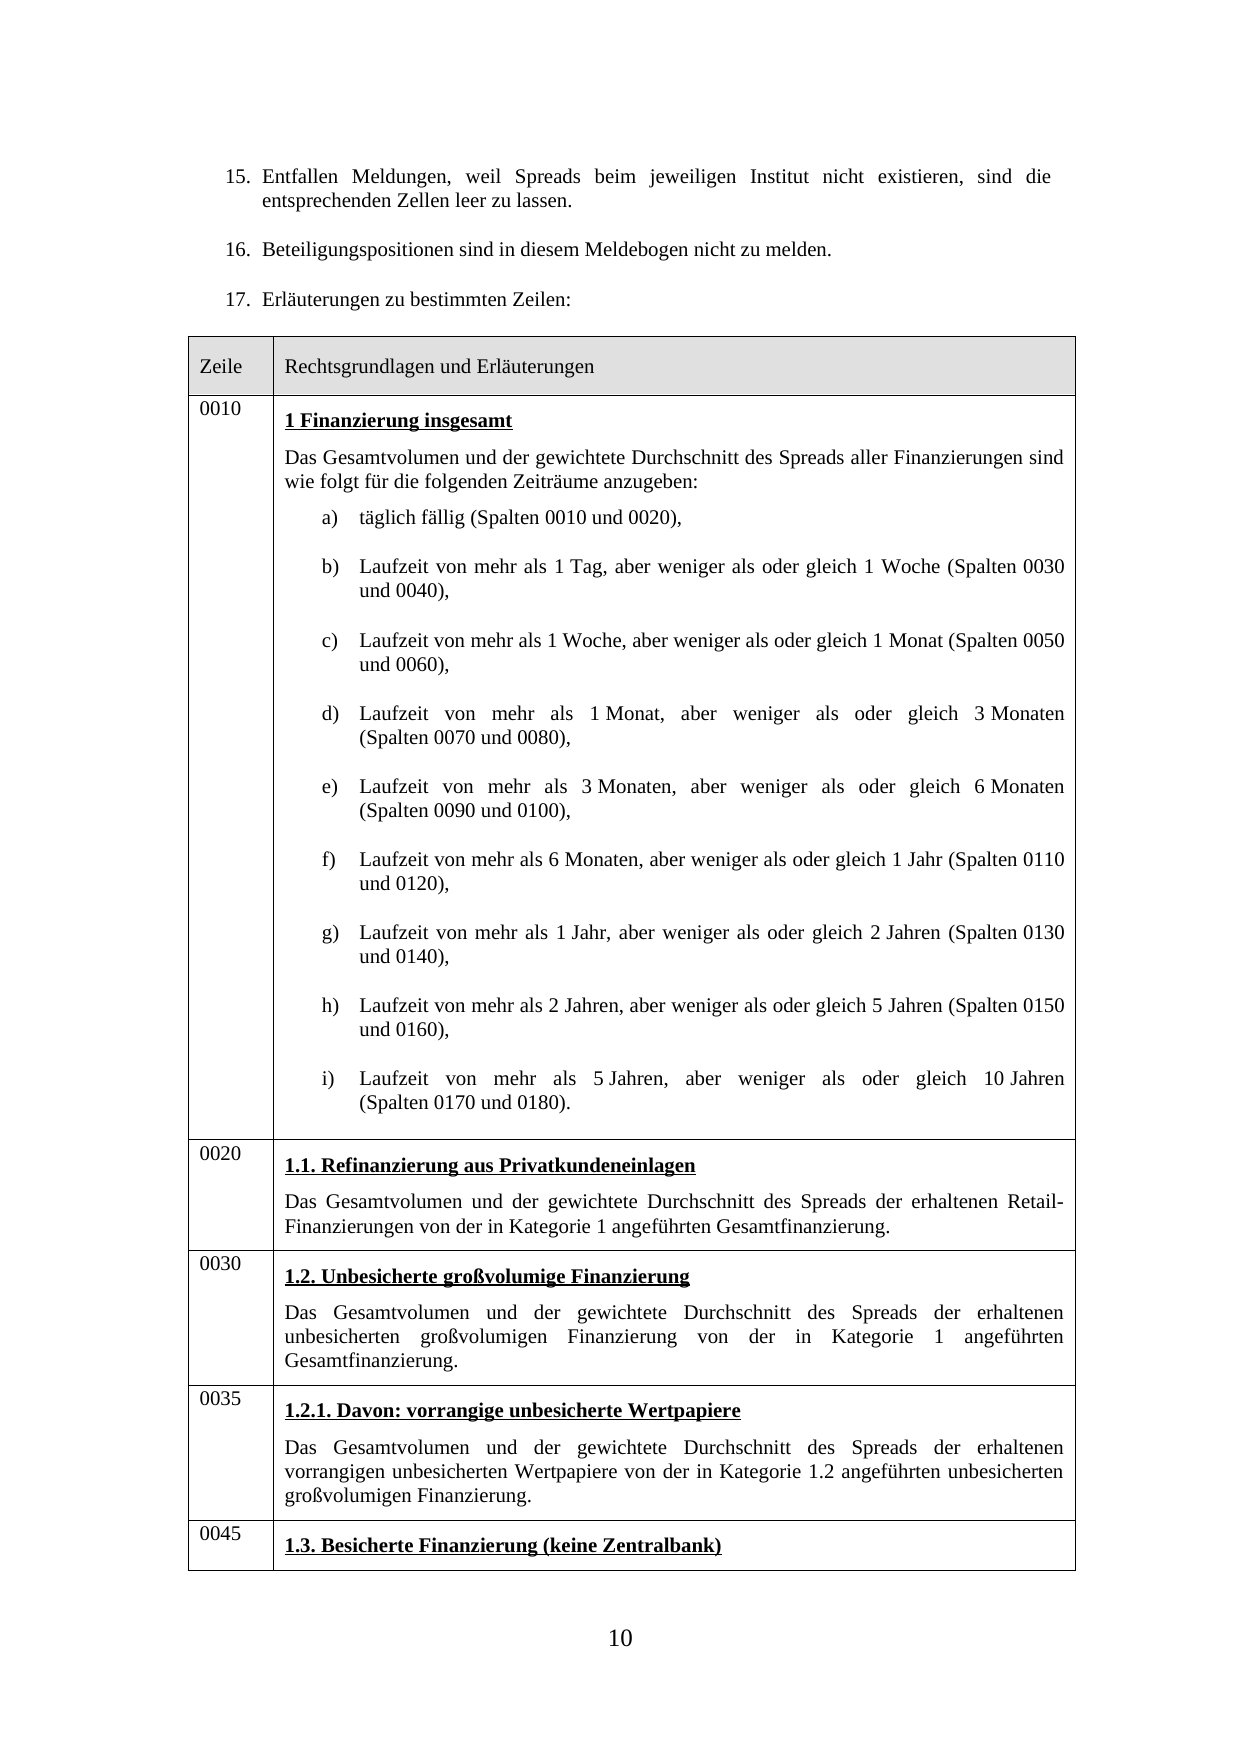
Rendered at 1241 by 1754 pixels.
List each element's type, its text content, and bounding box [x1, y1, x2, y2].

table_cell 1 Finanzierung insgesamt Das Gesamtvolumen und der gewichtete Durchschnitt des Spreads aller Finanzierungen sind wie folgt für die folgenden Zeiträume anzugeben: täglich fällig (Spalten 0010 und 0020), Laufzeit von mehr als 1 Tag, aber weniger als oder gleich 1 Woche (Spalten 0030 und 0040), Laufzeit von mehr als 1 Woche, aber weniger als oder gleich 1 Monat (Spalten 0050 und 0060), Laufzeit von mehr als 1 Monat, aber weniger als oder gleich 3 Monaten (Spalten 0070 und 0080), Laufzeit von mehr als 3 Monaten, aber weniger als oder gleich 6 Monaten (Spalten 0090 und 0100), Laufzeit von mehr als 6 Monaten, aber weniger als oder gleich 1 Jahr (Spalten 0110 und 0120), Laufzeit von mehr als 1 Jahr, aber weniger als oder gleich 2 Jahren (Spalten 0130 und 0140), Laufzeit von mehr als 2 Jahren, aber weniger als oder gleich 5 Jahren (Spalten 0150 und 0160), Laufzeit von mehr als 5 Jahren, aber weniger als oder gleich 10 Jahren (Spalten 0170 und 0180). [274, 396, 1075, 1139]
list Erläuterungen zu bestimmten Zeilen: [225, 286, 1053, 311]
table_cell 1.2. Unbesicherte großvolumige Finanzierung Das Gesamtvolumen und der gewichtete Durchschnitt des Spreads der erhaltenen unbesicherten großvolumigen Finanzierung von der in Kategorie 1 angeführten Gesamtfinanzierung. [274, 1251, 1075, 1385]
table_cell 1.2.1. Davon: vorrangige unbesicherte Wertpapiere Das Gesamtvolumen und der gewichtete Durchschnitt des Spreads der erhaltenen vorrangigen unbesicherten Wertpapiere von der in Kategorie 1.2 angeführten unbesicherten großvolumigen Finanzierung. [274, 1386, 1075, 1520]
list Entfallen Meldungen, weil Spreads beim jeweiligen Institut nicht existieren, sind die entsprechenden Zellen leer zu lassen. [225, 164, 1053, 212]
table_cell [274, 1521, 1075, 1570]
list Beteiligungspositionen sind in diesem Meldebogen nicht zu melden. [225, 237, 1053, 261]
table_header Rechtsgrundlagen und Erläuterungen [274, 337, 1075, 394]
table_cell 0035 [189, 1386, 273, 1520]
table_cell 0020 [189, 1140, 273, 1250]
table_cell 0010 [189, 396, 273, 1139]
table_cell 0045 [189, 1521, 273, 1570]
table_header Zeile [189, 337, 273, 394]
table_cell 1.1. Refinanzierung aus Privatkundeneinlagen Das Gesamtvolumen und der gewichtete Durchschnitt des Spreads der erhaltenen Retail-Finanzierungen von der in Kategorie 1 angeführten Gesamtfinanzierung. [274, 1140, 1075, 1250]
table_cell 0030 [189, 1251, 273, 1385]
